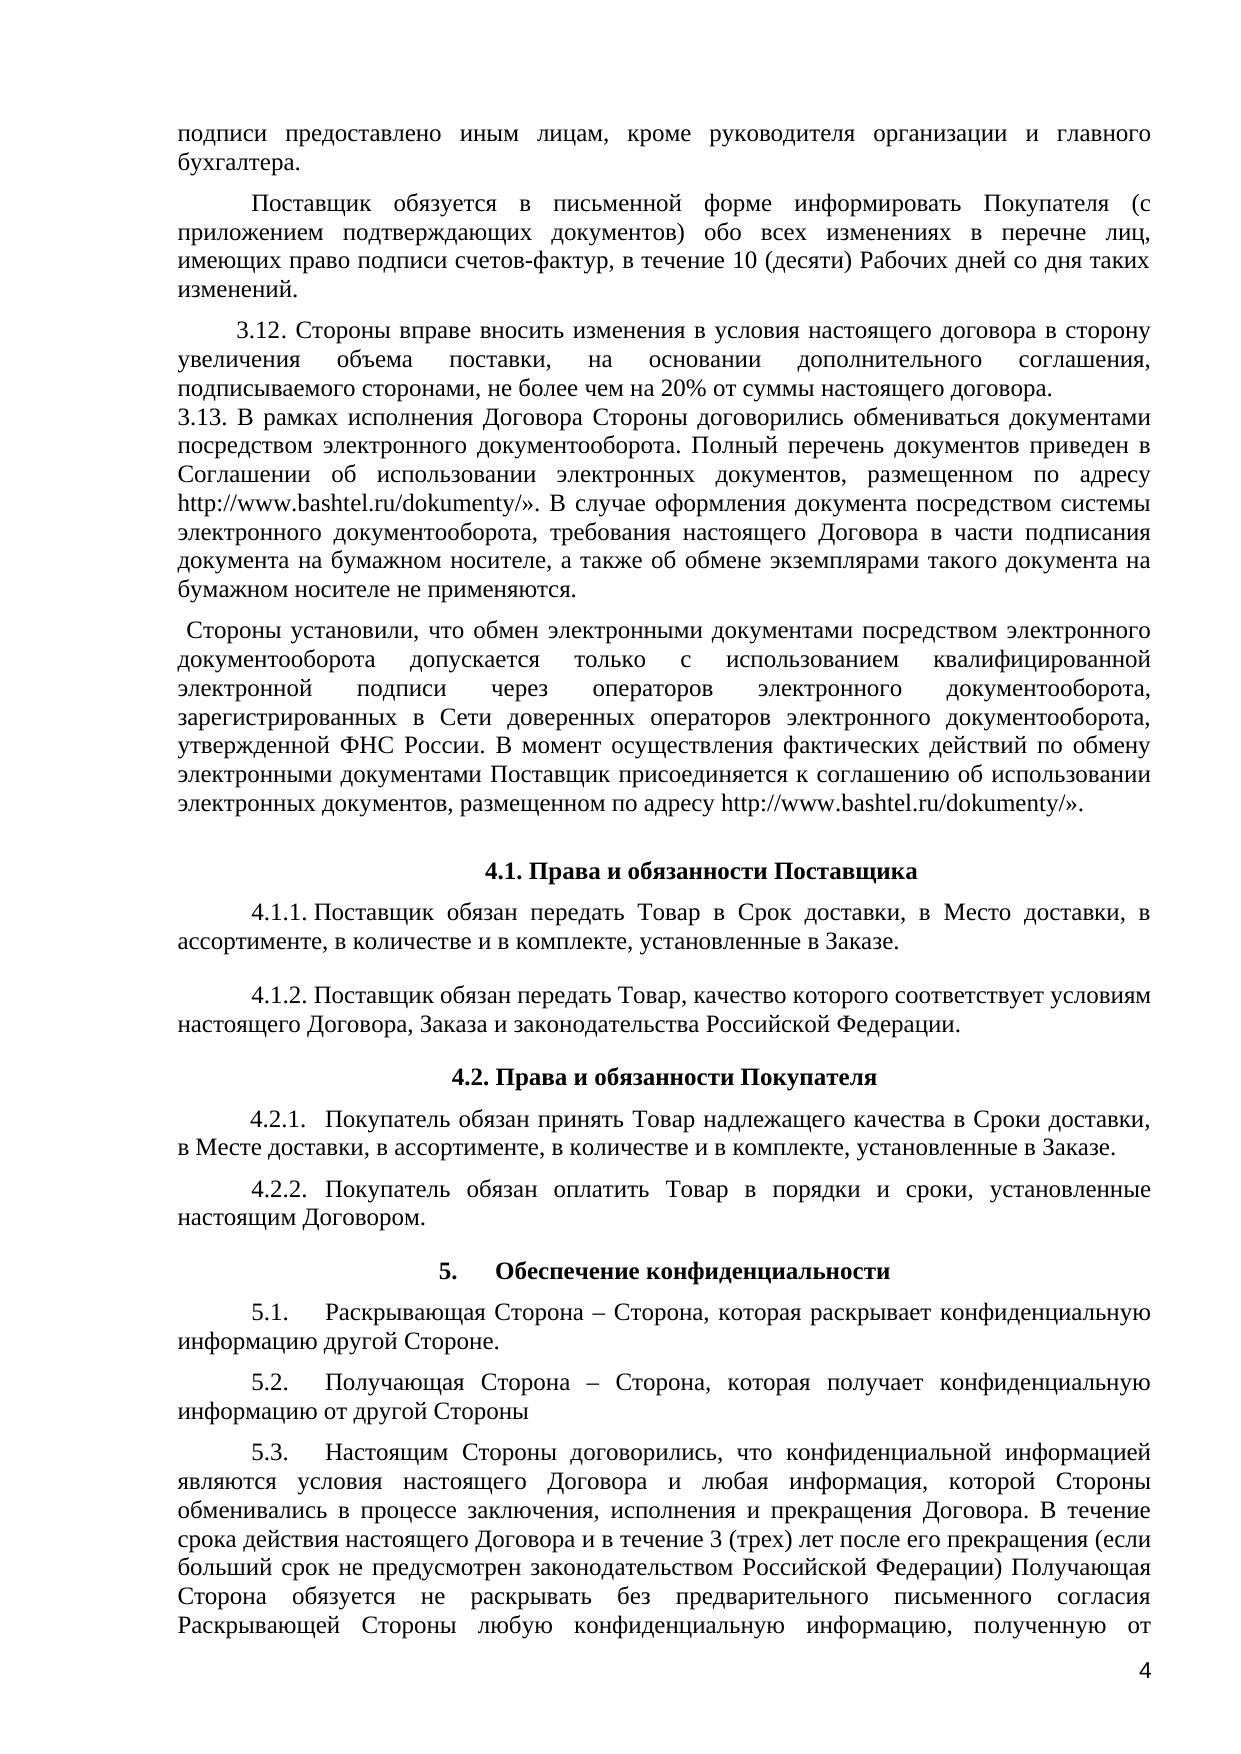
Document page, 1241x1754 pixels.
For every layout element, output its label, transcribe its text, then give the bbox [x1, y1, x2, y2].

text Стороны установили, что обмен электронными документами посредством электронного документооборота допускается только с использованием квалифицированной электронной подписи через операторов электронного документооборота, зарегистрированных в Сети доверенных операторов электронного документооборота, утвержденной ФНС России. В момент осуществления фактических действий по обмену электронными документами Поставщик присоединяется к соглашению об использовании электронных документов, размещенном по адресу http://www.bashtel.ru/dokumenty/». [177, 616, 1152, 817]
list Обеспечение конфиденциальности [177, 1256, 1152, 1285]
list Получающая Сторона – Сторона, которая получает конфиденциальную информацию от другой Стороны [177, 1367, 1152, 1425]
text 3.13. В рамках исполнения Договора Стороны договорились обмениваться документами посредством электронного документооборота. Полный перечень документов приведен в Соглашении об использовании электронных документов, размещенном по адресу http://www.bashtel.ru/dokumenty/». В случае оформления документа посредством системы электронного документооборота, требования настоящего Договора в части подписания документа на бумажном носителе, а также об обмене экземплярами такого документа на бумажном носителе не применяются. [177, 402, 1152, 603]
list Раскрывающая Сторона – Сторона, которая раскрывает конфиденциальную информацию другой Стороне. [177, 1297, 1152, 1355]
text 4.2. Права и обязанности Покупателя [177, 1062, 1152, 1091]
list Поставщик обязан передать Товар, качество которого соответствует условиям настоящего Договора, Заказа и законодательства Российской Федерации. [177, 980, 1152, 1037]
list Покупатель обязан оплатить Товар в порядки и сроки, установленные настоящим Договором. [177, 1174, 1152, 1231]
text Поставщик обязуется в письменной форме информировать Покупателя (с приложением подтверждающих документов) обо всех изменениях в перечне лиц, имеющих право подписи счетов-фактур, в течение 10 (десяти) Рабочих дней со дня таких изменений. [177, 188, 1152, 303]
list Покупатель обязан принять Товар надлежащего качества в Сроки доставки, в Месте доставки, в ассортименте, в количестве и в комплекте, установленные в Заказе. [177, 1104, 1152, 1161]
text 4.1. Права и обязанности Поставщика [177, 856, 1152, 885]
list . Стороны вправе вносить изменения в условия настоящего договора в сторону увеличения объема поставки, на основании дополнительного соглашения, подписываемого сторонами, не более чем на 20% от суммы настоящего договора. [177, 316, 1152, 402]
list Поставщик обязан передать Товар в Срок доставки, в Место доставки, в ассортименте, в количестве и в комплекте, установленные в Заказе. [177, 897, 1152, 955]
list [177, 1437, 1152, 1639]
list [177, 118, 1152, 176]
